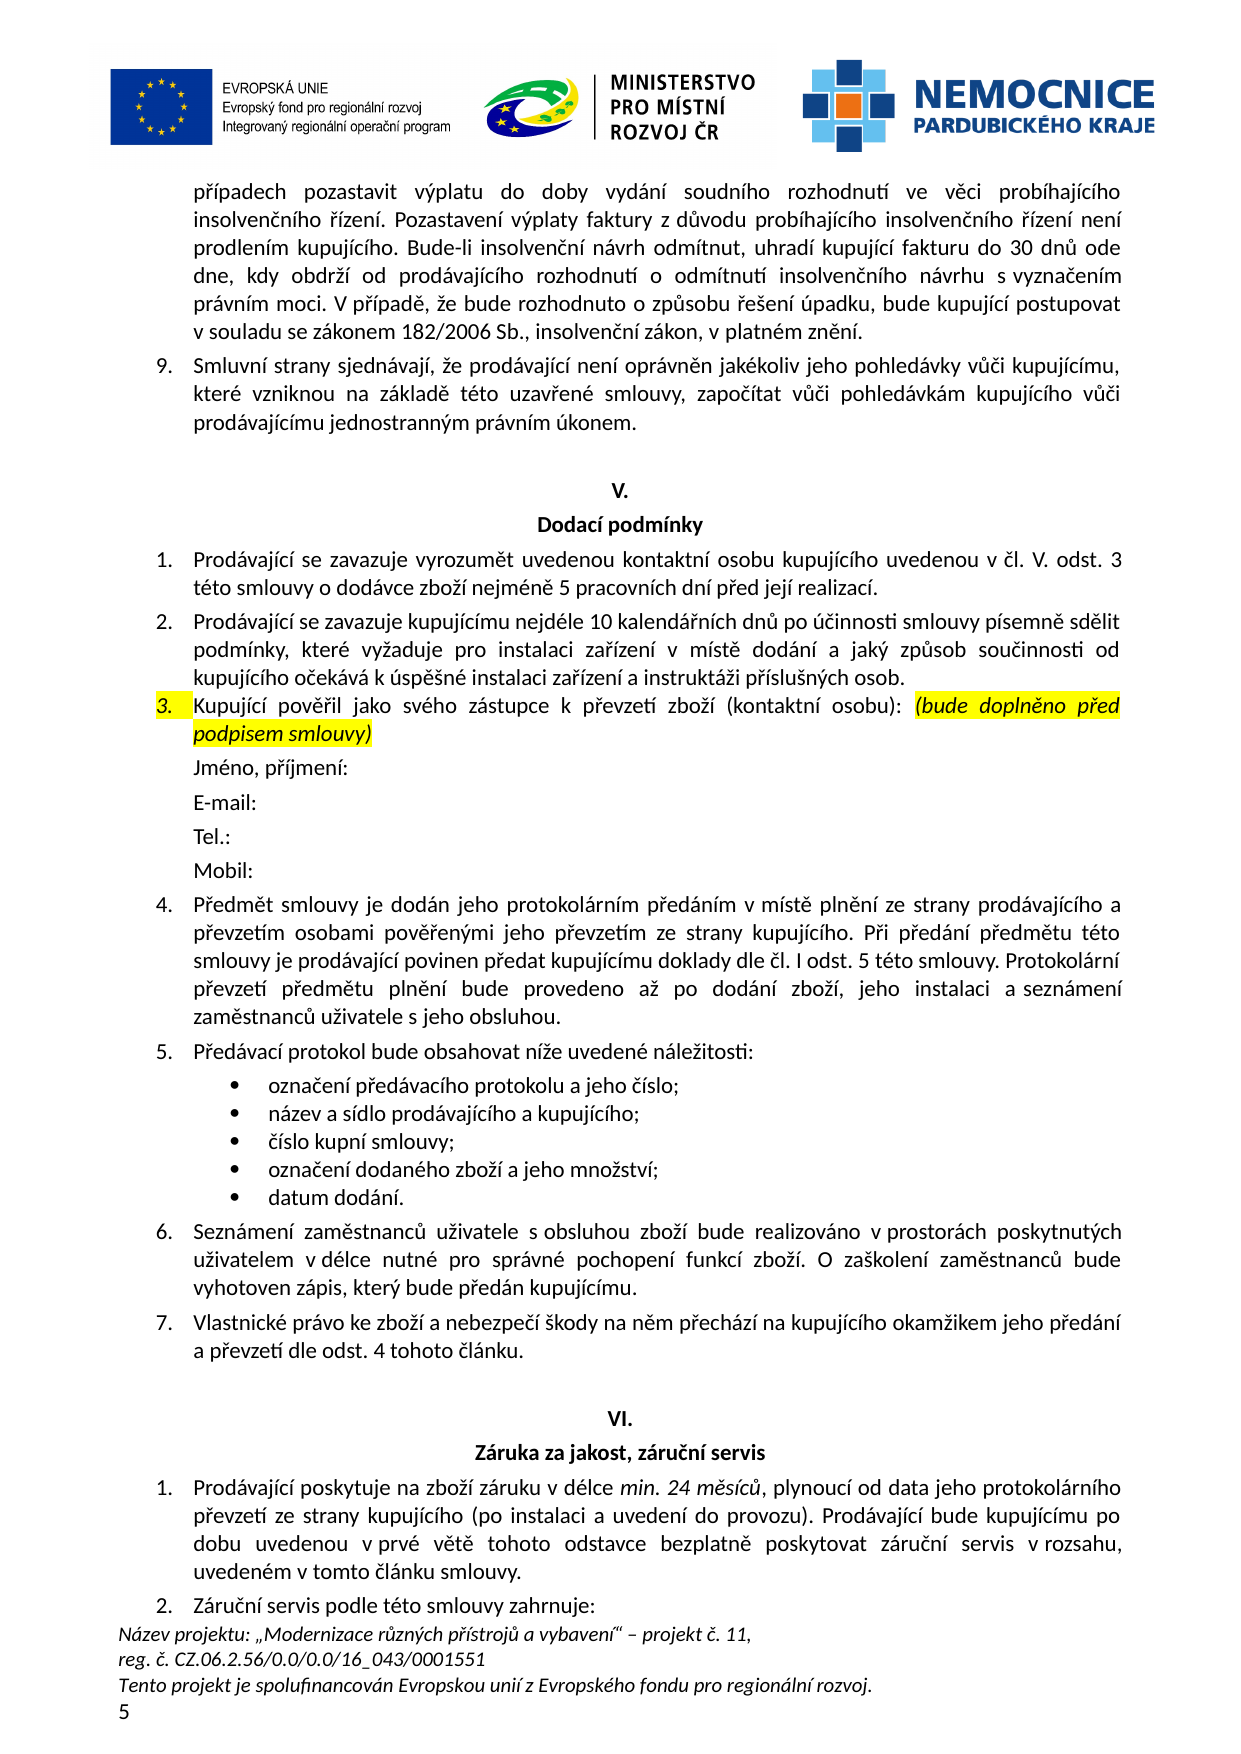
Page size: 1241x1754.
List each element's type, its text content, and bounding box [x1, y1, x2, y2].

text VI. [118, 1404, 1122, 1432]
list číslo kupní smlouvy; [231, 1127, 1122, 1155]
list Seznámení zaměstnanců uživatele s obsluhou zboží bude realizováno v prostorách poskytnutých uživatelem v délce nutné pro správné pochopení funkcí zboží. O zaškolení zaměstnanců bude vyhotoven zápis, který bude předán kupujícímu. [156, 1217, 1122, 1301]
list Vlastnické právo ke zboží a nebezpečí škody na něm přechází na kupujícího okamžikem jeho předání a převzetí dle odst. 4 tohoto článku. [156, 1308, 1122, 1364]
list datum dodání. [231, 1183, 1122, 1211]
list Prodávající se zavazuje vyrozumět uvedenou kontaktní osobu kupujícího uvedenou v čl. V. odst. 3 této smlouvy o dodávce zboží nejméně 5 pracovních dní před její realizací. [156, 545, 1122, 601]
list název a sídlo prodávajícího a kupujícího; [231, 1099, 1122, 1127]
picture [88, 43, 777, 170]
picture [801, 58, 1155, 153]
text Tel.: [193, 822, 1122, 850]
list označení předávacího protokolu a jeho číslo; [231, 1071, 1122, 1099]
list Prodávající se zavazuje kupujícímu nejdéle 10 kalendářních dnů po účinnosti smlouvy písemně sdělit podmínky, které vyžaduje pro instalaci zařízení v místě dodání a jaký způsob součinnosti od kupujícího očekává k úspěšné instalaci zařízení a instruktáži příslušných osob. [156, 607, 1122, 691]
text Mobil: [193, 856, 1122, 884]
list Předmět smlouvy je dodán jeho protokolárním předáním v místě plnění ze strany prodávajícího a převzetím osobami pověřenými jeho převzetím ze strany kupujícího. Při předání předmětu této smlouvy je prodávající povinen předat kupujícímu doklady dle čl. I odst. 5 této smlouvy. Protokolární převzetí předmětu plnění bude provedeno až po dodání zboží, jeho instalaci a seznámení zaměstnanců uživatele s jeho obsluhou. [156, 890, 1122, 1031]
text Záruka za jakost, záruční servis [118, 1438, 1122, 1467]
list Předávací protokol bude obsahovat níže uvedené náležitosti: [156, 1037, 1122, 1065]
list Záruční servis podle této smlouvy zahrnuje: [156, 1591, 1122, 1619]
list Smluvní strany sjednávají, že prodávající není oprávněn jakékoliv jeho pohledávky vůči kupujícímu, které vzniknou na základě této uzavřené smlouvy, započítat vůči pohledávkám kupujícího vůči prodávajícímu jednostranným právním úkonem. [156, 352, 1122, 436]
text v. [118, 476, 1122, 504]
text E-mail: [193, 788, 1122, 816]
list označení dodaného zboží a jeho množství; [231, 1155, 1122, 1183]
list Kupující pověřil jako svého zástupce k převzetí zboží (kontaktní osobu): (bude doplněno před podpisem smlouvy) [156, 691, 1122, 747]
list Prodávající poskytuje na zboží záruku v délce min. 24 měsíců, plynoucí od data jeho protokolárního převzetí ze strany kupujícího (po instalaci a uvedení do provozu). Prodávající bude kupujícímu po dobu uvedenou v prvé větě tohoto odstavce bezplatně poskytovat záruční servis v rozsahu, uvedeném v tomto článku smlouvy. [156, 1473, 1122, 1585]
text Dodací podmínky [118, 510, 1122, 538]
text Jméno, příjmení: [193, 753, 1122, 781]
